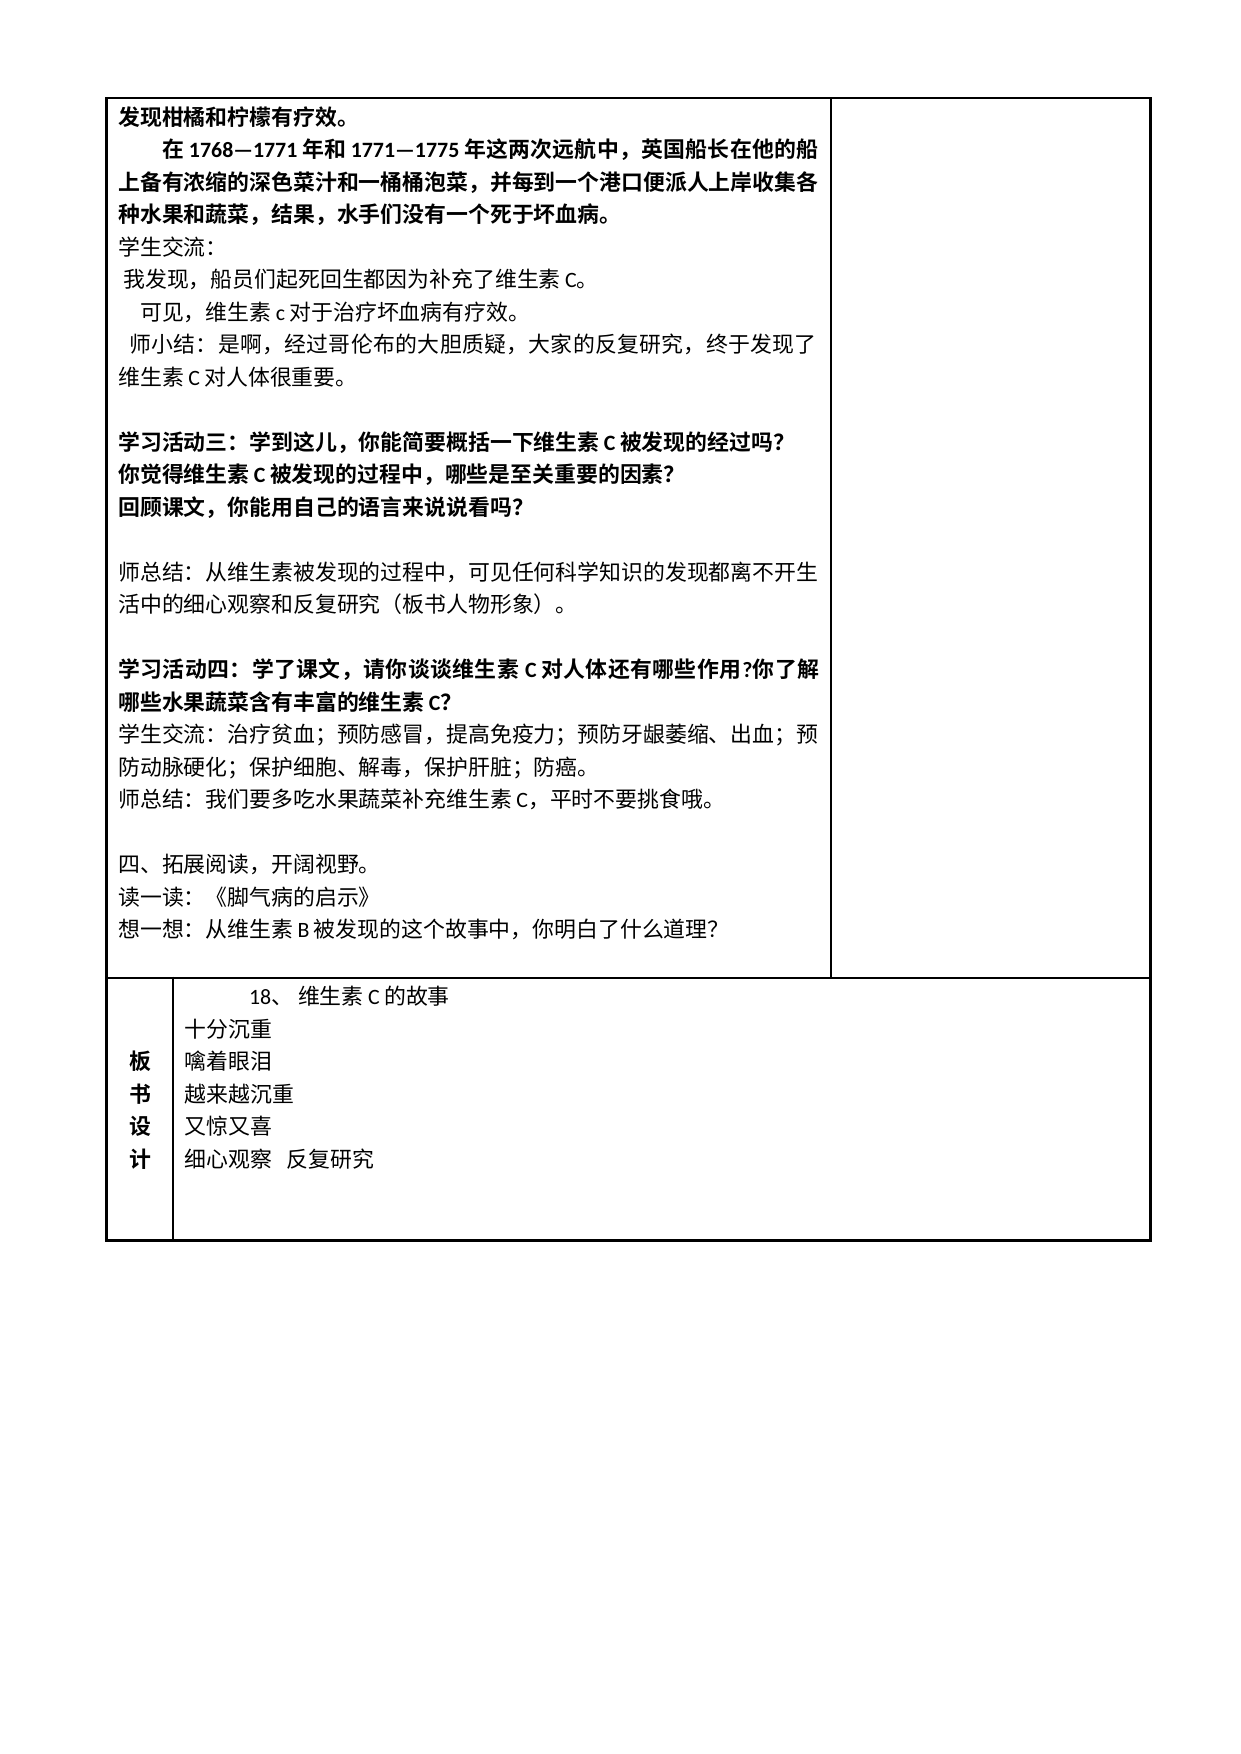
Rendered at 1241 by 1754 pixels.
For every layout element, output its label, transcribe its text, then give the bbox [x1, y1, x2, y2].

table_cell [108, 99, 830, 977]
table_cell 18、 维生素C的故事 十分沉重 噙着眼泪 越来越沉重 又惊又喜 细心观察 反复研究 [174, 979, 1149, 1239]
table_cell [832, 99, 1149, 977]
table_cell 板 书 设 计 [108, 979, 172, 1239]
